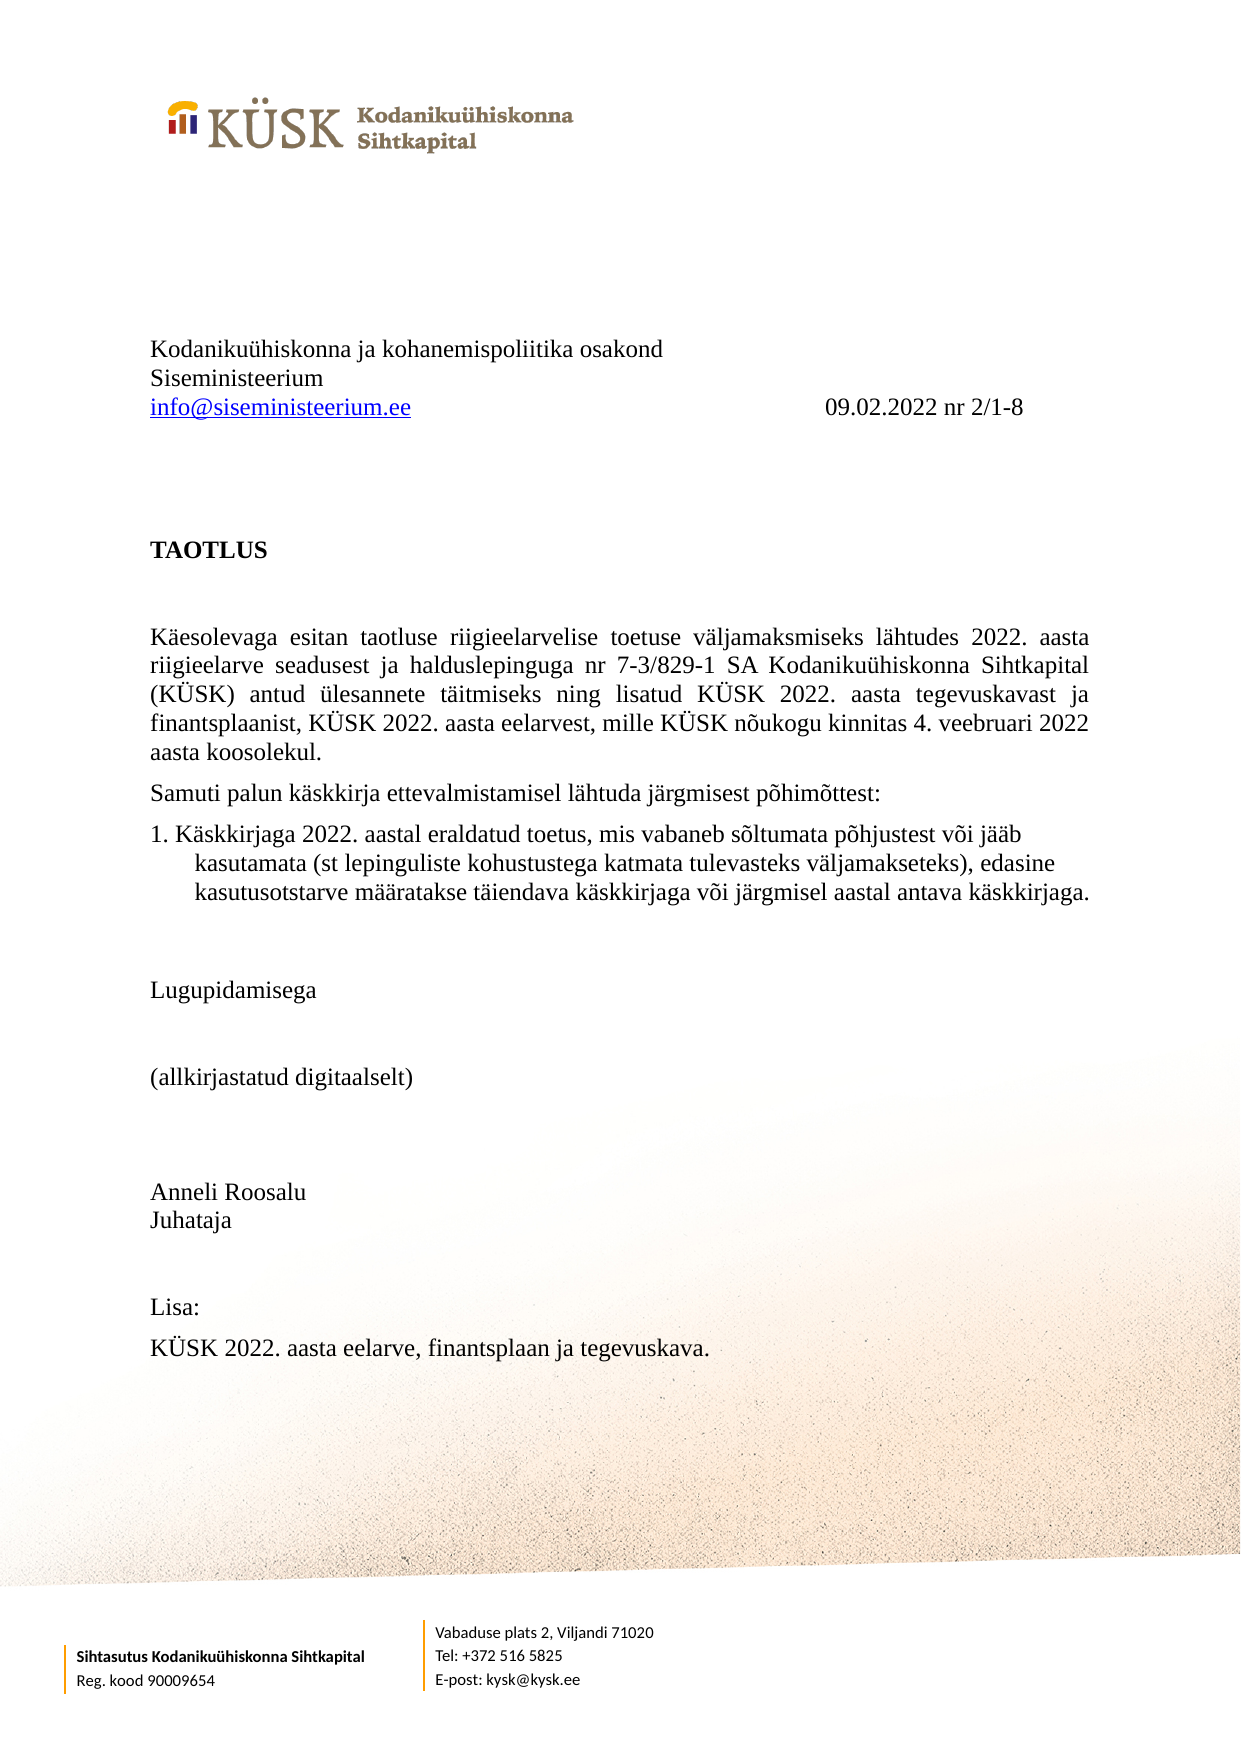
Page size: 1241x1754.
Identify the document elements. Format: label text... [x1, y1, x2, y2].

text Samuti palun käskkirja ettevalmistamisel lähtuda järgmisest põhimõttest: [150, 778, 1090, 807]
text Anneli Roosalu [150, 1177, 1090, 1206]
text Kodanikuühiskonna ja kohanemispoliitika osakond [150, 334, 1090, 363]
text Lisa: [150, 1292, 1090, 1321]
text Juhataja [150, 1206, 1090, 1234]
text Lugupidamisega [150, 976, 1090, 1004]
text (allkirjastatud digitaalselt) [150, 1062, 1090, 1091]
text Siseministeerium [150, 363, 1090, 392]
text Käesolevaga esitan taotluse riigieelarvelise toetuse väljamaksmiseks lähtudes 2022. aasta riigieelarve seadusest ja halduslepinguga nr 7-3/829-1 SA Kodanikuühiskonna Sihtkapital (KÜSK) antud ülesannete täitmiseks ning lisatud KÜSK 2022. aasta tegevuskavast ja finantsplaanist, KÜSK 2022. aasta eelarvest, mille KÜSK nõukogu kinnitas 4. veebruari 2022 aasta koosolekul. [150, 622, 1090, 766]
text TAOTLUS [150, 536, 1090, 564]
text 1. Käskkirjaga 2022. aastal eraldatud toetus, mis vabaneb sõltumata põhjustest või jääb kasutamata (st lepinguliste kohustustega katmata tulevasteks väljamakseteks), edasine kasutusotstarve määratakse täiendava käskkirjaga või järgmisel aastal antava käskkirjaga. [150, 819, 1090, 906]
text info@siseministeerium.ee 09.02.2022 nr 2/1-8 [150, 392, 1090, 421]
picture [0, 0, 1241, 1754]
text KÜSK 2022. aasta eelarve, finantsplaan ja tegevuskava. [150, 1333, 1090, 1362]
